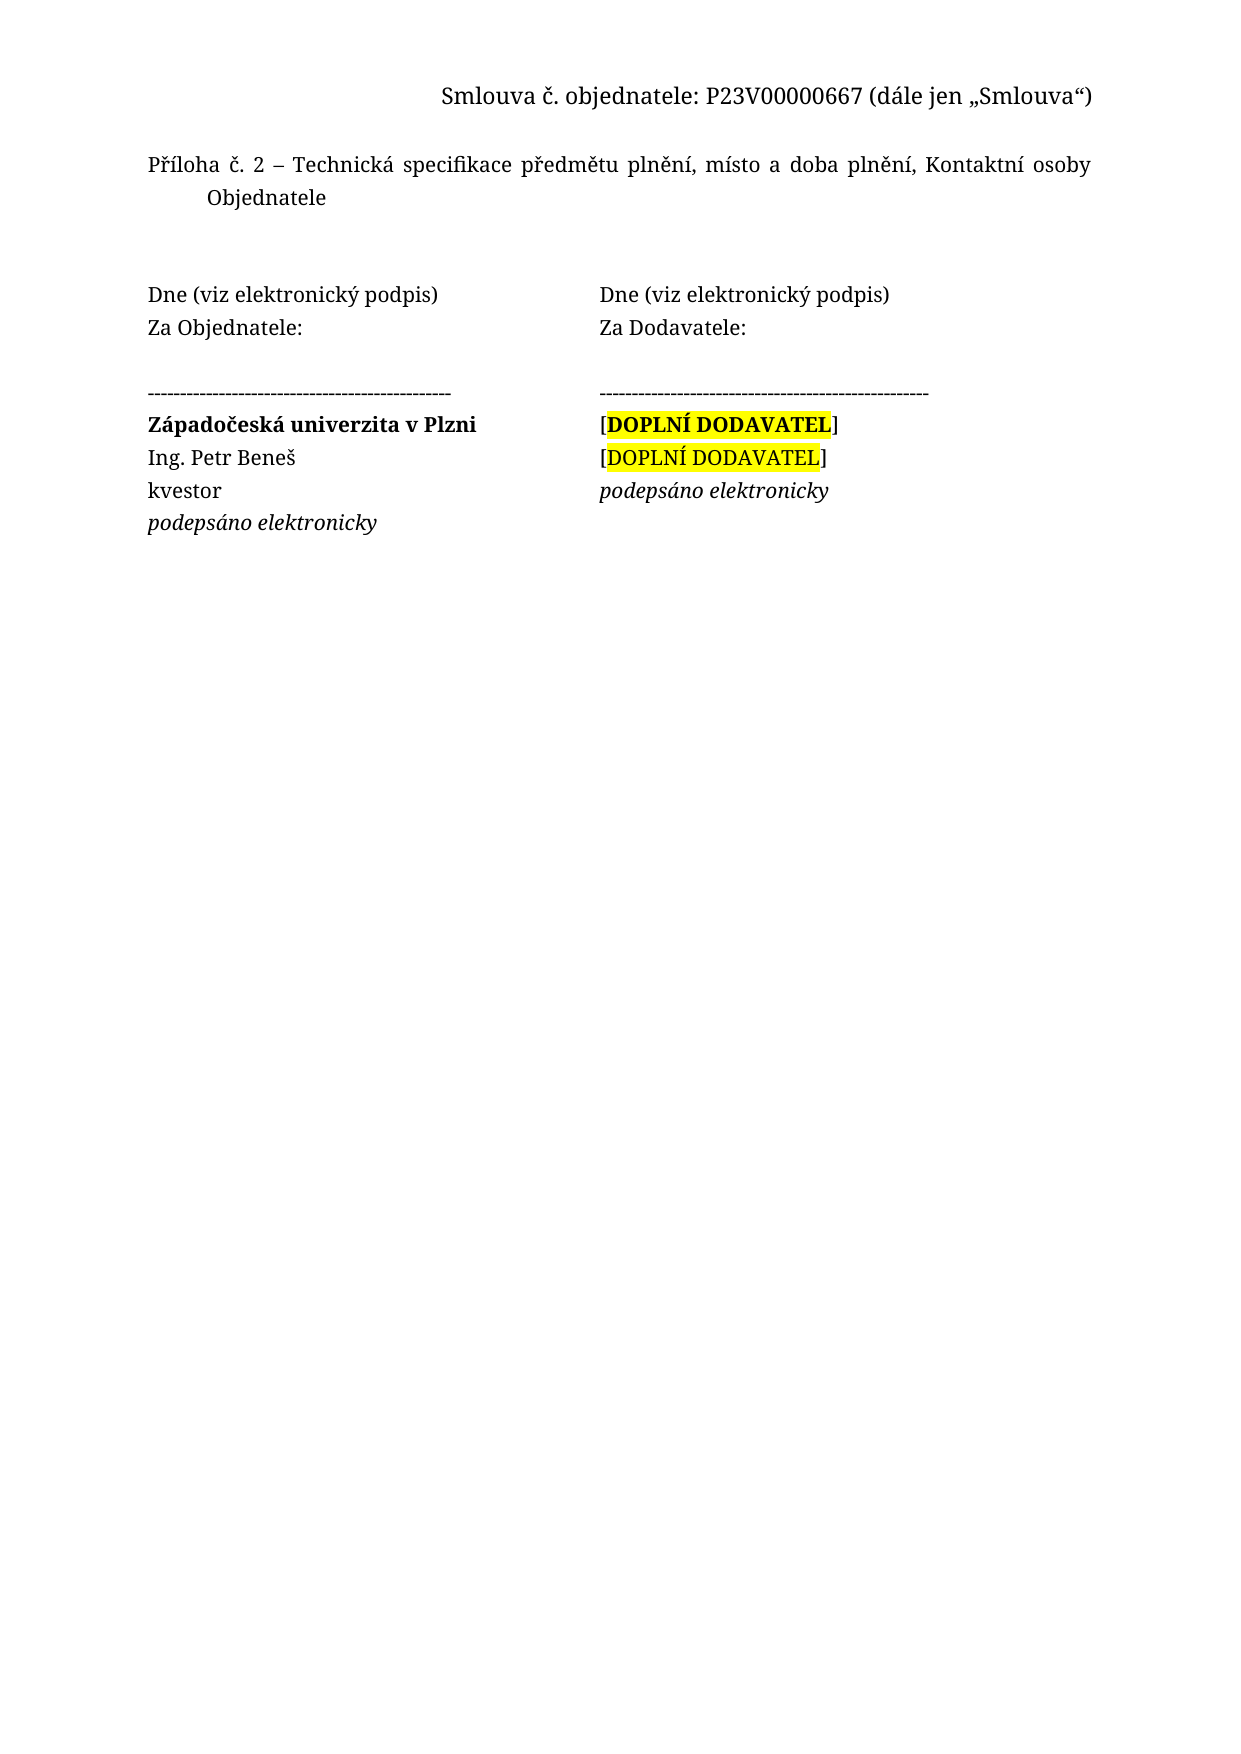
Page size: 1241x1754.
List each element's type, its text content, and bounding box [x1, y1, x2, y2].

text Příloha č. 2 – Technická specifikace předmětu plnění, místo a doba plnění, Kontaktní osoby Objednatele [148, 150, 1093, 211]
table_header Dne (viz elektronický podpis) Za Objednatele: ----------------------------------------------- Západočeská univerzita v Plzni Ing. Petr Beneš kvestor podepsáno elektronicky [136, 280, 588, 541]
table_header Dne (viz elektronický podpis) Za Dodavatele: --------------------------------------------------- [DOPLNÍ DODAVATEL] [DOPLNÍ DODAVATEL] podepsáno elektronicky [588, 280, 1040, 541]
